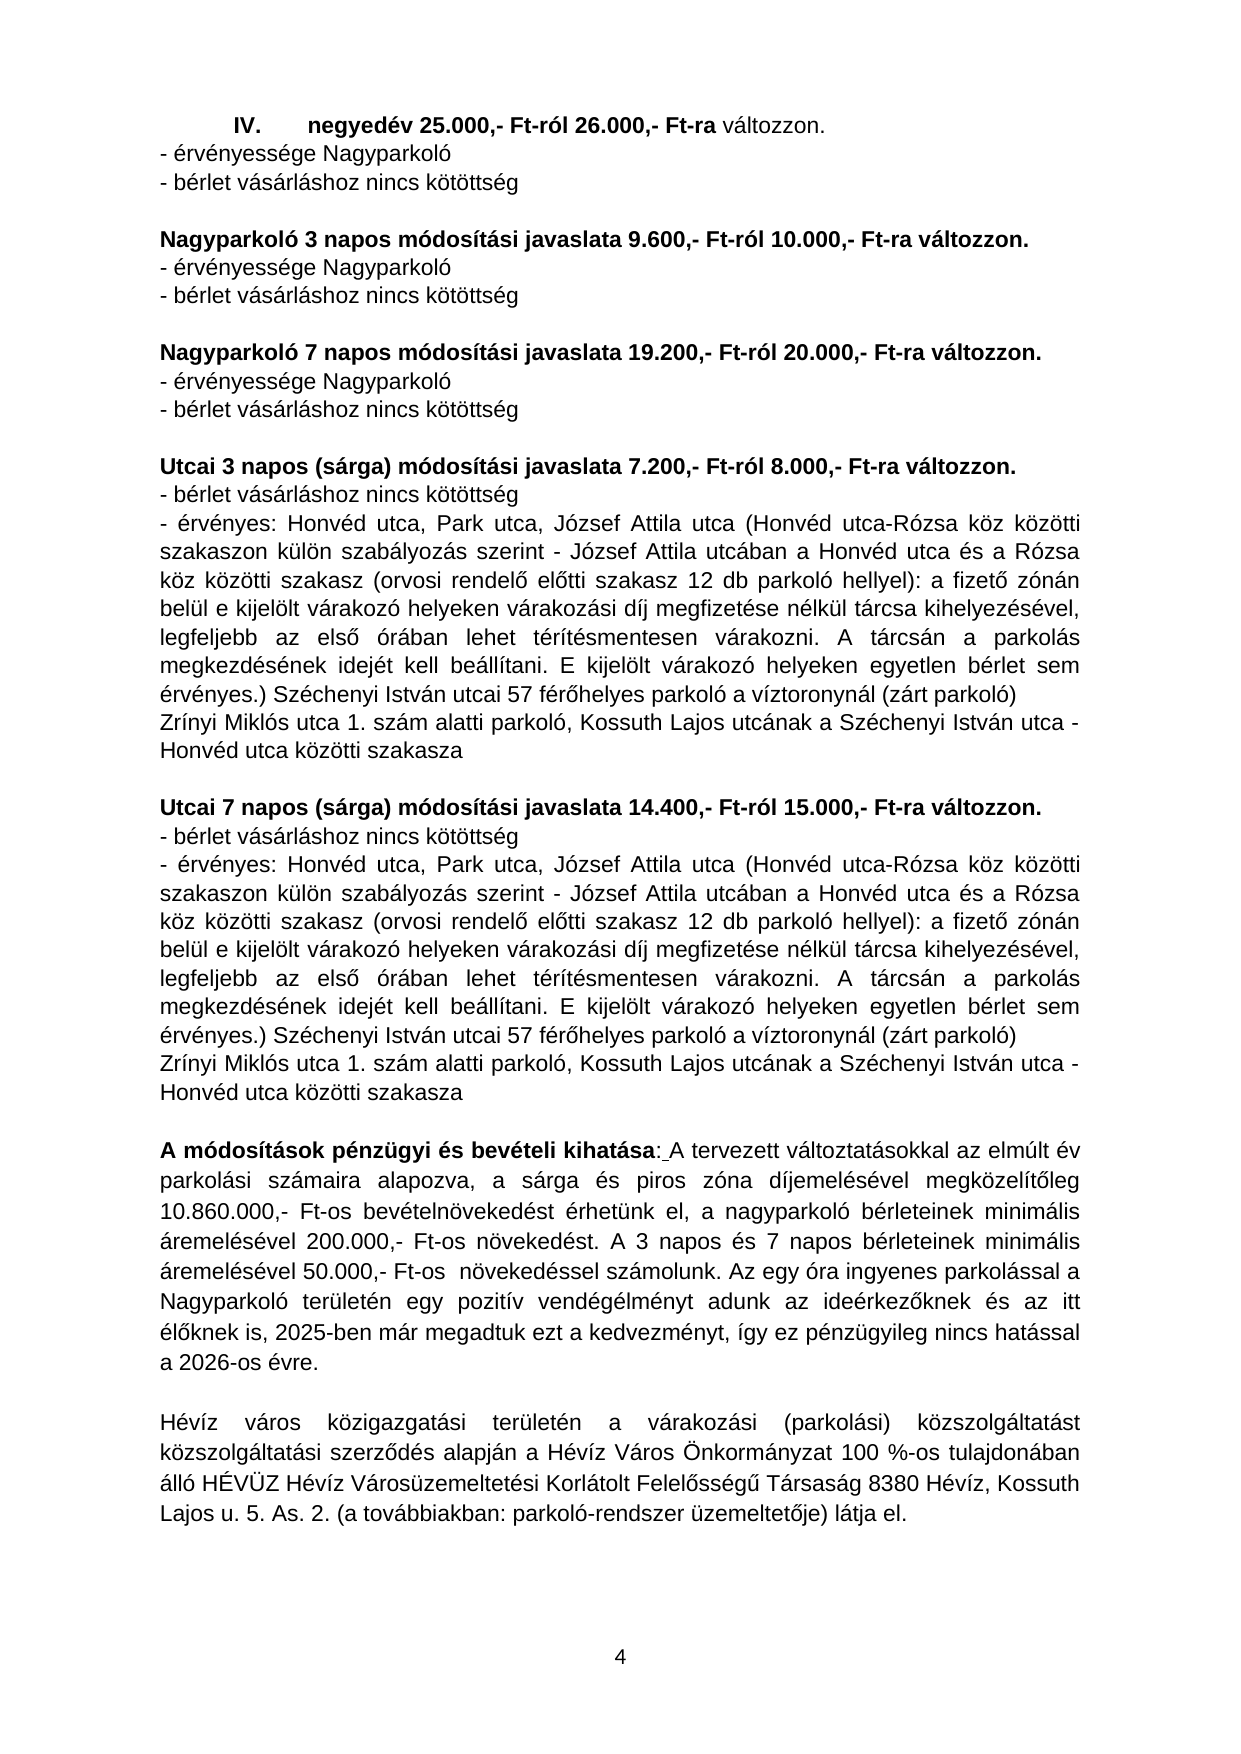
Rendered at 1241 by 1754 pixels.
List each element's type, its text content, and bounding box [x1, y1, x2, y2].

text Zrínyi Miklós utca 1. szám alatti parkoló, Kossuth Lajos utcának a Széchenyi István utca - Honvéd utca közötti szakasza [159, 1050, 1081, 1105]
text - érvényessége Nagyparkoló [159, 254, 1081, 280]
text - érvényessége Nagyparkoló [159, 140, 1081, 167]
text Nagyparkoló 7 napos módosítási javaslata 19.200,- Ft-ról 20.000,- Ft-ra változzon. [159, 339, 1081, 366]
text - bérlet vásárláshoz nincs kötöttség [159, 481, 1081, 508]
text - bérlet vásárláshoz nincs kötöttség [159, 169, 1081, 195]
text - bérlet vásárláshoz nincs kötöttség [159, 396, 1081, 422]
text - érvényessége Nagyparkoló [159, 368, 1081, 394]
text A módosítások pénzügyi és bevételi kihatása: A tervezett változtatásokkal az elmúlt év parkolási számaira alapozva, a sárga és piros zóna díjemelésével megközelítőleg 10.860.000,- Ft-os bevételnövekedést érhetünk el, a nagyparkoló bérleteinek minimális áremelésével 200.000,- Ft-os növekedést. A 3 napos és 7 napos bérleteinek minimális áremelésével 50.000,- Ft-os növekedéssel számolunk. Az egy óra ingyenes parkolással a Nagyparkoló területén egy pozitív vendégélményt adunk az ideérkezőknek és az itt élőknek is, 2025-ben már megadtuk ezt a kedvezményt, így ez pénzügyileg nincs hatással a 2026-os évre. [159, 1137, 1081, 1375]
text - bérlet vásárláshoz nincs kötöttség [159, 282, 1081, 309]
text - érvényes: Honvéd utca, Park utca, József Attila utca (Honvéd utca-Rózsa köz közötti szakaszon külön szabályozás szerint - József Attila utcában a Honvéd utca és a Rózsa köz közötti szakasz (orvosi rendelő előtti szakasz 12 db parkoló hellyel): a fizető zónán belül e kijelölt várakozó helyeken várakozási díj megfizetése nélkül tárcsa kihelyezésével, legfeljebb az első órában lehet térítésmentesen várakozni. A tárcsán a parkolás megkezdésének idejét kell beállítani. E kijelölt várakozó helyeken egyetlen bérlet sem érvényes.) Széchenyi István utcai 57 férőhelyes parkoló a víztoronynál (zárt parkoló) [159, 851, 1081, 1048]
text Zrínyi Miklós utca 1. szám alatti parkoló, Kossuth Lajos utcának a Széchenyi István utca - Honvéd utca közötti szakasza [159, 709, 1081, 764]
text - érvényes: Honvéd utca, Park utca, József Attila utca (Honvéd utca-Rózsa köz közötti szakaszon külön szabályozás szerint - József Attila utcában a Honvéd utca és a Rózsa köz közötti szakasz (orvosi rendelő előtti szakasz 12 db parkoló hellyel): a fizető zónán belül e kijelölt várakozó helyeken várakozási díj megfizetése nélkül tárcsa kihelyezésével, legfeljebb az első órában lehet térítésmentesen várakozni. A tárcsán a parkolás megkezdésének idejét kell beállítani. E kijelölt várakozó helyeken egyetlen bérlet sem érvényes.) Széchenyi István utcai 57 férőhelyes parkoló a víztoronynál (zárt parkoló) [159, 510, 1081, 707]
text Utcai 3 napos (sárga) módosítási javaslata 7.200,- Ft-ról 8.000,- Ft-ra változzon. [159, 453, 1081, 479]
text Hévíz város közigazgatási területén a várakozási (parkolási) közszolgáltatást közszolgáltatási szerződés alapján a Hévíz Város Önkormányzat 100 %-os tulajdonában álló HÉVÜZ Hévíz Városüzemeltetési Korlátolt Felelősségű Társaság 8380 Hévíz, Kossuth Lajos u. 5. As. 2. (a továbbiakban: parkoló-rendszer üzemeltetője) látja el. [159, 1409, 1081, 1526]
text Utcai 7 napos (sárga) módosítási javaslata 14.400,- Ft-ról 15.000,- Ft-ra változzon. [159, 794, 1081, 821]
text - bérlet vásárláshoz nincs kötöttség [159, 823, 1081, 849]
text Nagyparkoló 3 napos módosítási javaslata 9.600,- Ft-ról 10.000,- Ft-ra változzon. [159, 226, 1081, 252]
text IV. negyedév 25.000,- Ft-ról 26.000,- Ft-ra változzon. [159, 112, 1081, 138]
